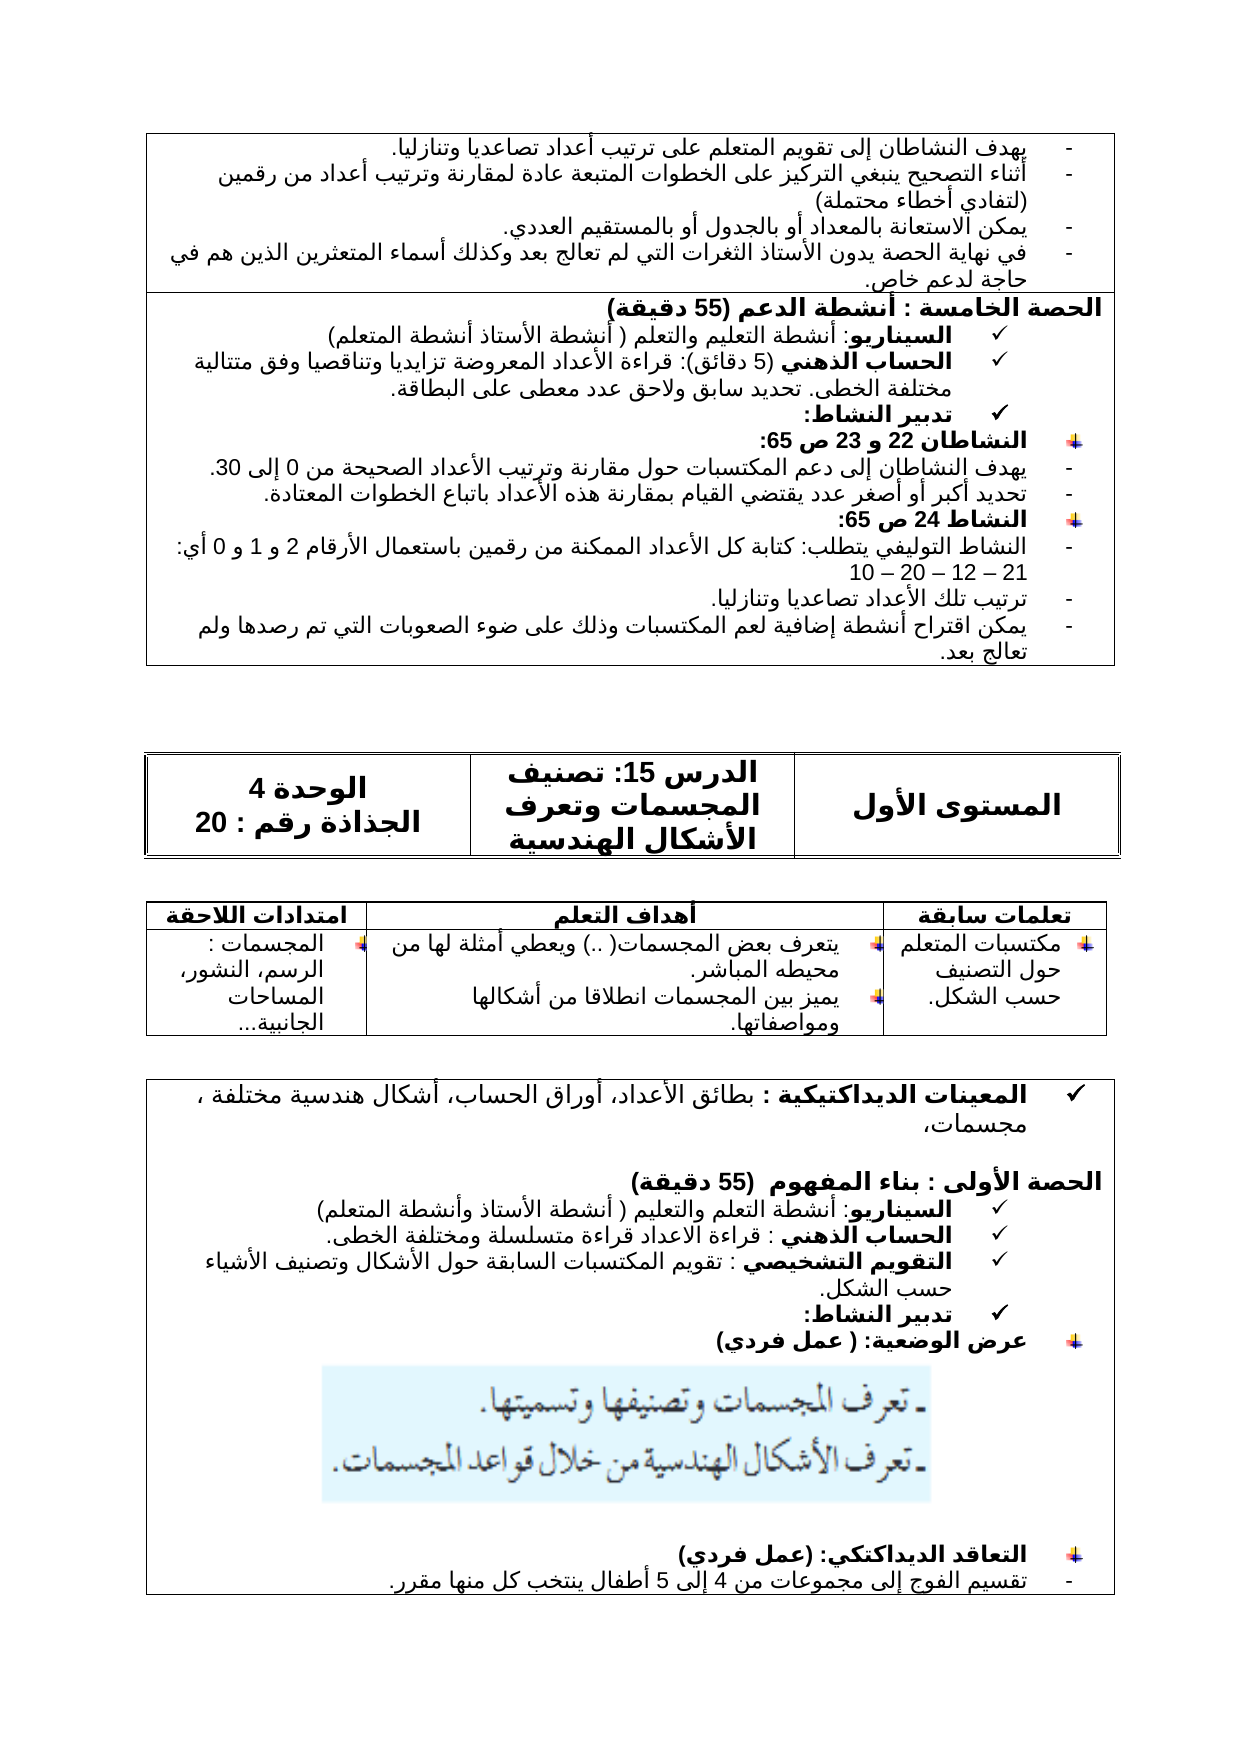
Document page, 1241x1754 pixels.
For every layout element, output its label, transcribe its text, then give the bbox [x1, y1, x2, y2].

table_header الوحدة 4 الجذاذة رقم : 20 [146, 755, 470, 855]
table_header امتدادات اللاحقة [147, 903, 366, 929]
picture [1077, 934, 1094, 952]
picture [355, 934, 367, 952]
table_header الدرس 15: تصنيف المجسمات وتعرف الأشكال الهندسية [471, 755, 794, 855]
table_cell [147, 134, 1114, 292]
picture [1066, 1545, 1083, 1563]
table_cell مكتسبات المتعلم حول التصنيف حسب الشكل. [884, 930, 1106, 1035]
table_cell يتعرف بعض المجسمات( ..) ويعطي أمثلة لها من محيطه المباشر. يميز بين المجسمات انطلاقا من أشكالها ومواصفاتها. [367, 930, 883, 1035]
table_cell المجسمات : الرسم، النشور، المساحات الجانبية... [147, 930, 366, 1035]
table_header المستوى الأول [795, 755, 1119, 855]
table_header تعلمات سابقة [884, 903, 1106, 929]
picture [1066, 1332, 1083, 1349]
table_cell الحصة الخامسة : أنشطة الدعم (55 دقيقة) السيناريو: أنشطة التعليم والتعلم ( أنشطة الأستاذ أنشطة المتعلم) الحساب الذهني (5 دقائق): قراءة الأعداد المعروضة تزايديا وتناقصيا وفق متتالية مختلفة الخطى. تحديد سابق ولاحق عدد معطى على البطاقة. تدبير النشاط: النشاطان 22 و 23 ص 65: يهدف النشاطان إلى دعم المكتسبات حول مقارنة وترتيب الأعداد الصحيحة من 0 إلى 30. تحديد أكبر أو أصغر عدد يقتضي القيام بمقارنة هذه الأعداد باتباع الخطوات المعتادة. النشاط 24 ص 65: النشاط التوليفي يتطلب: كتابة كل الأعداد الممكنة من رقمين باستعمال الأرقام 2 و 1 و 0 أي: 21 – 12 – 20 – 10 ترتيب تلك الأعداد تصاعديا وتنازليا. يمكن اقتراح أنشطة إضافية لعم المكتسبات وذلك على ضوء الصعوبات التي تم رصدها ولم تعالج بعد. [147, 293, 1114, 664]
table_header أهداف التعلم [367, 903, 883, 929]
picture [1066, 432, 1083, 449]
picture [870, 987, 884, 1005]
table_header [147, 1080, 1114, 1594]
picture [870, 934, 884, 952]
picture [1066, 511, 1083, 528]
